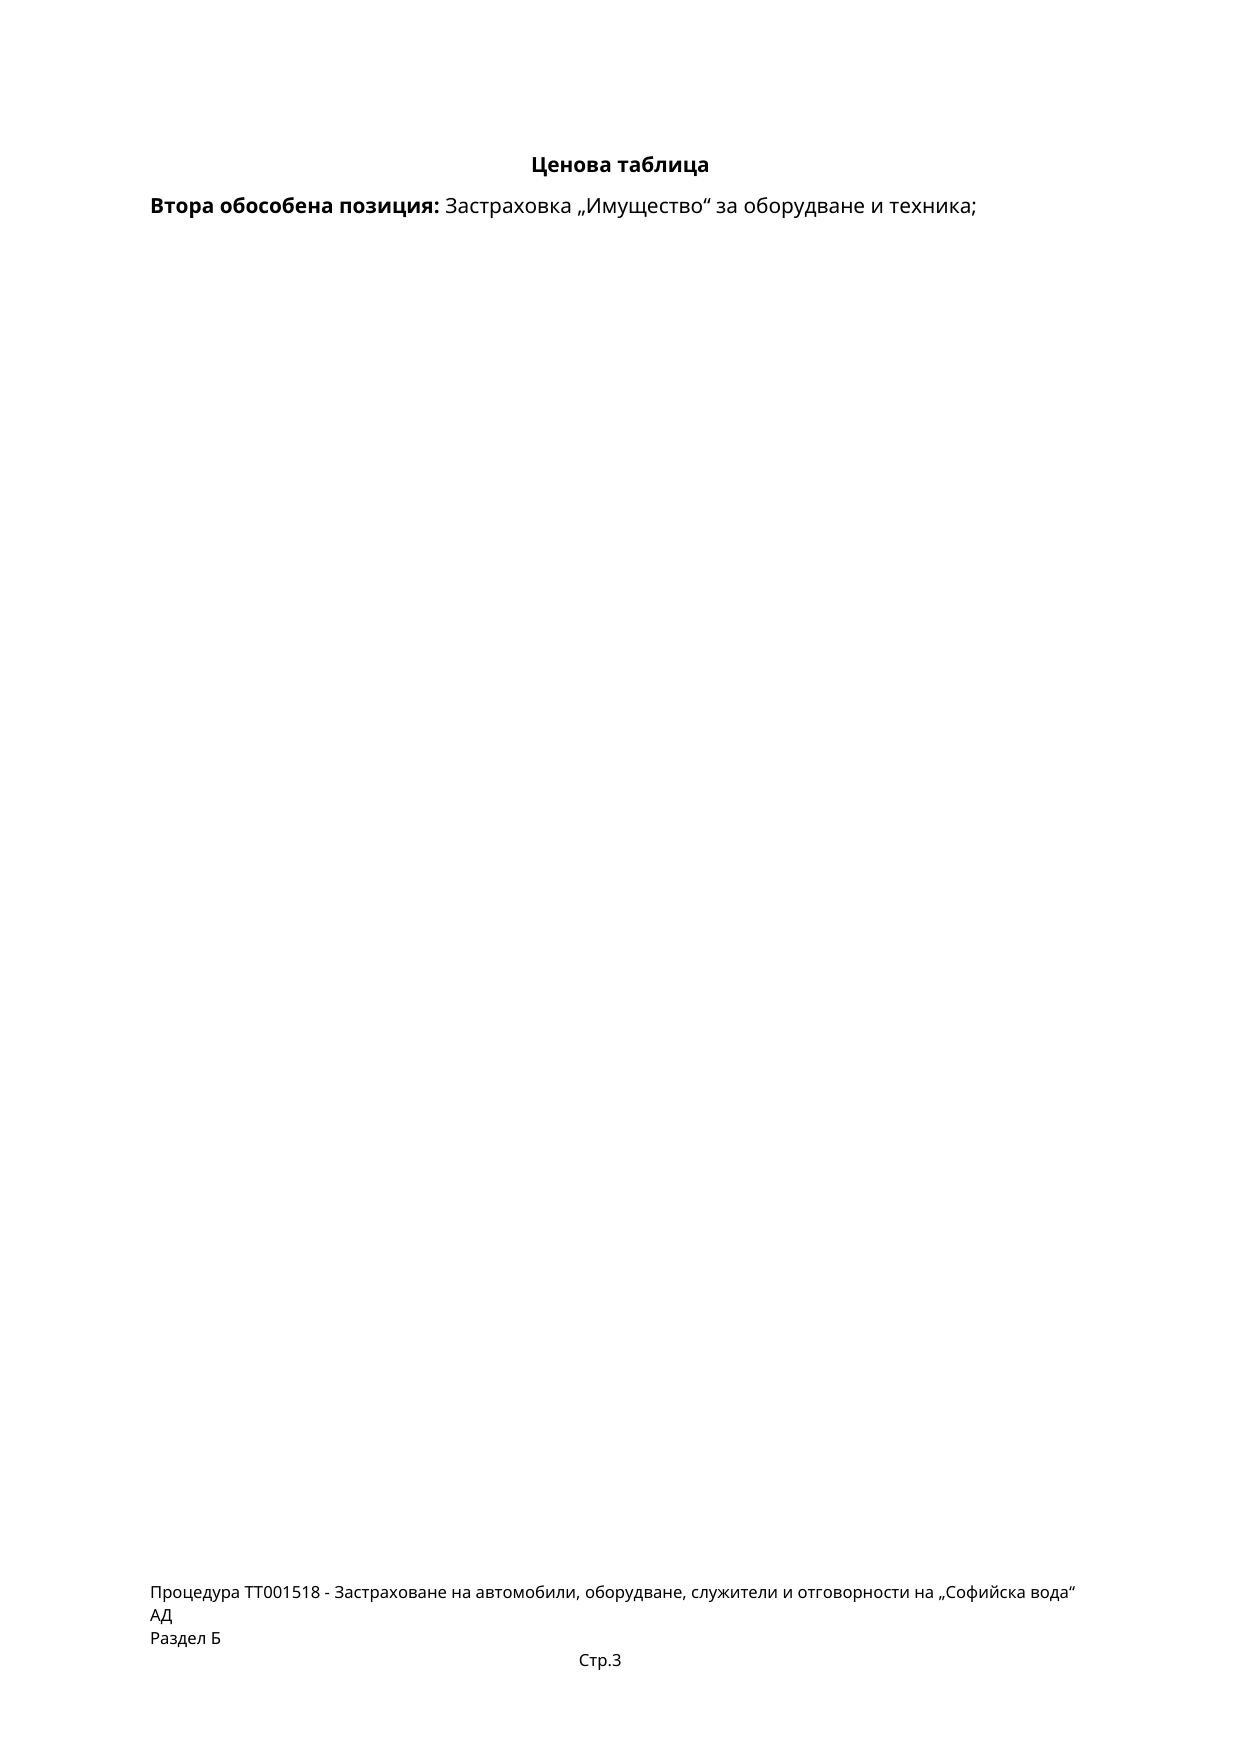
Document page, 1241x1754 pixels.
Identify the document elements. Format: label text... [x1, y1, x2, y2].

text Втора обособена позиция: Застраховка „Имущество“ за оборудване и техника; [150, 191, 1090, 219]
text Ценова таблица [150, 150, 1090, 178]
